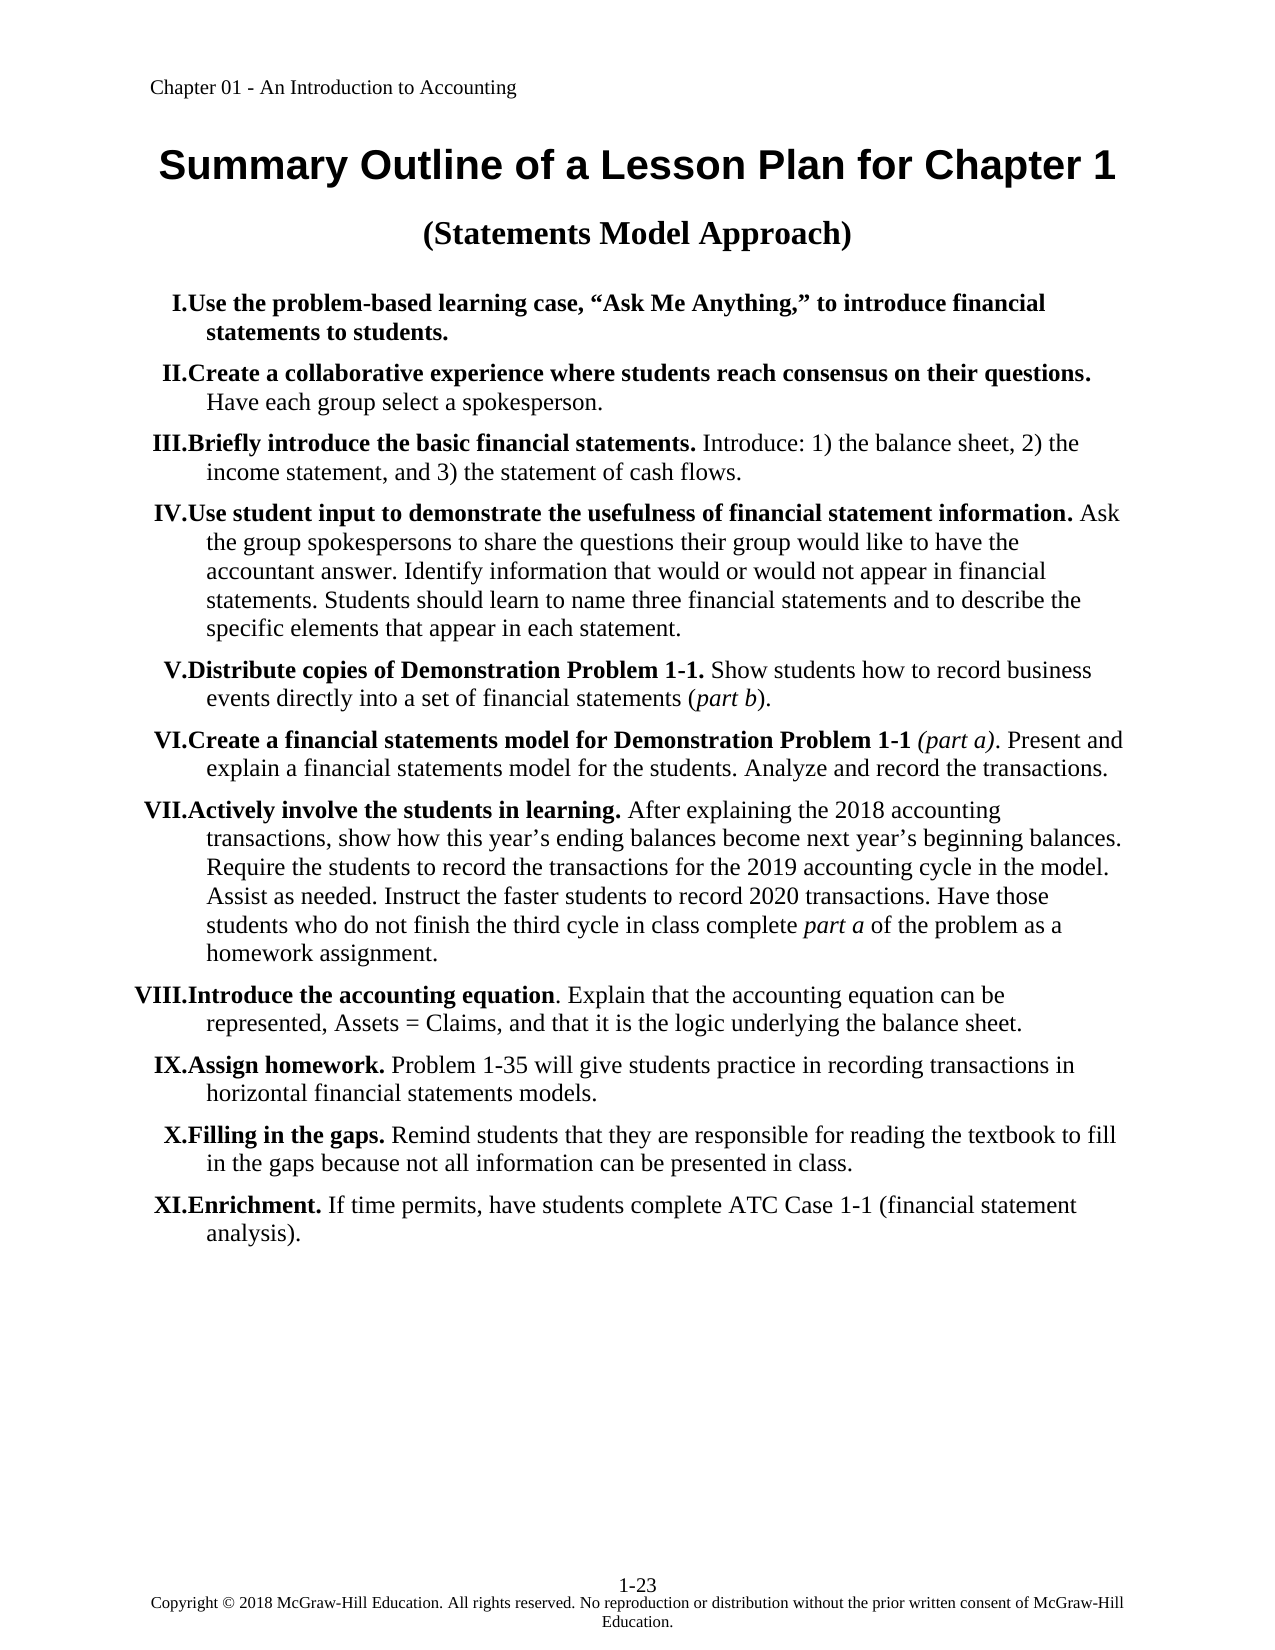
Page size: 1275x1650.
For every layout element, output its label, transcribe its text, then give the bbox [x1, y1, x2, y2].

subtitle Summary Outline of a Lesson Plan for Chapter 1 [150, 141, 1125, 188]
list Assign homework. Problem 1-35 will give students practice in recording transactions in horizontal financial statements models. [187, 1050, 1125, 1107]
list Distribute copies of Demonstration Problem 1-1. Show students how to record business events directly into a set of financial statements (part b). [187, 655, 1125, 712]
list Enrichment. If time permits, have students complete ATC Case 1-1 (financial statement analysis). [187, 1190, 1125, 1247]
list Filling in the gaps. Remind students that they are responsible for reading the textbook to fill in the gaps because not all information can be presented in class. [187, 1120, 1125, 1177]
list Introduce the accounting equation. Explain that the accounting equation can be represented, Assets = Claims, and that it is the logic underlying the balance sheet. [187, 980, 1125, 1037]
subtitle (Statements Model Approach) [150, 213, 1125, 252]
list Use the problem-based learning case, “Ask Me Anything,” to introduce financial statements to students. [187, 288, 1125, 346]
list Create a financial statements model for Demonstration Problem 1-1 (part a). Present and explain a financial statements model for the students. Analyze and record the transactions. [187, 725, 1125, 782]
list Briefly introduce the basic financial statements. Introduce: 1) the balance sheet, 2) the income statement, and 3) the statement of cash flows. [187, 428, 1125, 486]
list Actively involve the students in learning. After explaining the 2018 accounting transactions, show how this year’s ending balances become next year’s beginning balances. Require the students to record the transactions for the 2019 accounting cycle in the model. Assist as needed. Instruct the faster students to record 2020 transactions. Have those students who do not finish the third cycle in class complete part a of the problem as a homework assignment. [187, 795, 1125, 967]
list Use student input to demonstrate the usefulness of financial statement information. Ask the group spokespersons to share the questions their group would like to have the accountant answer. Identify information that would or would not appear in financial statements. Students should learn to name three financial statements and to describe the specific elements that appear in each statement. [187, 498, 1125, 642]
list Create a collaborative experience where students reach consensus on their questions. Have each group select a spokesperson. [187, 358, 1125, 416]
